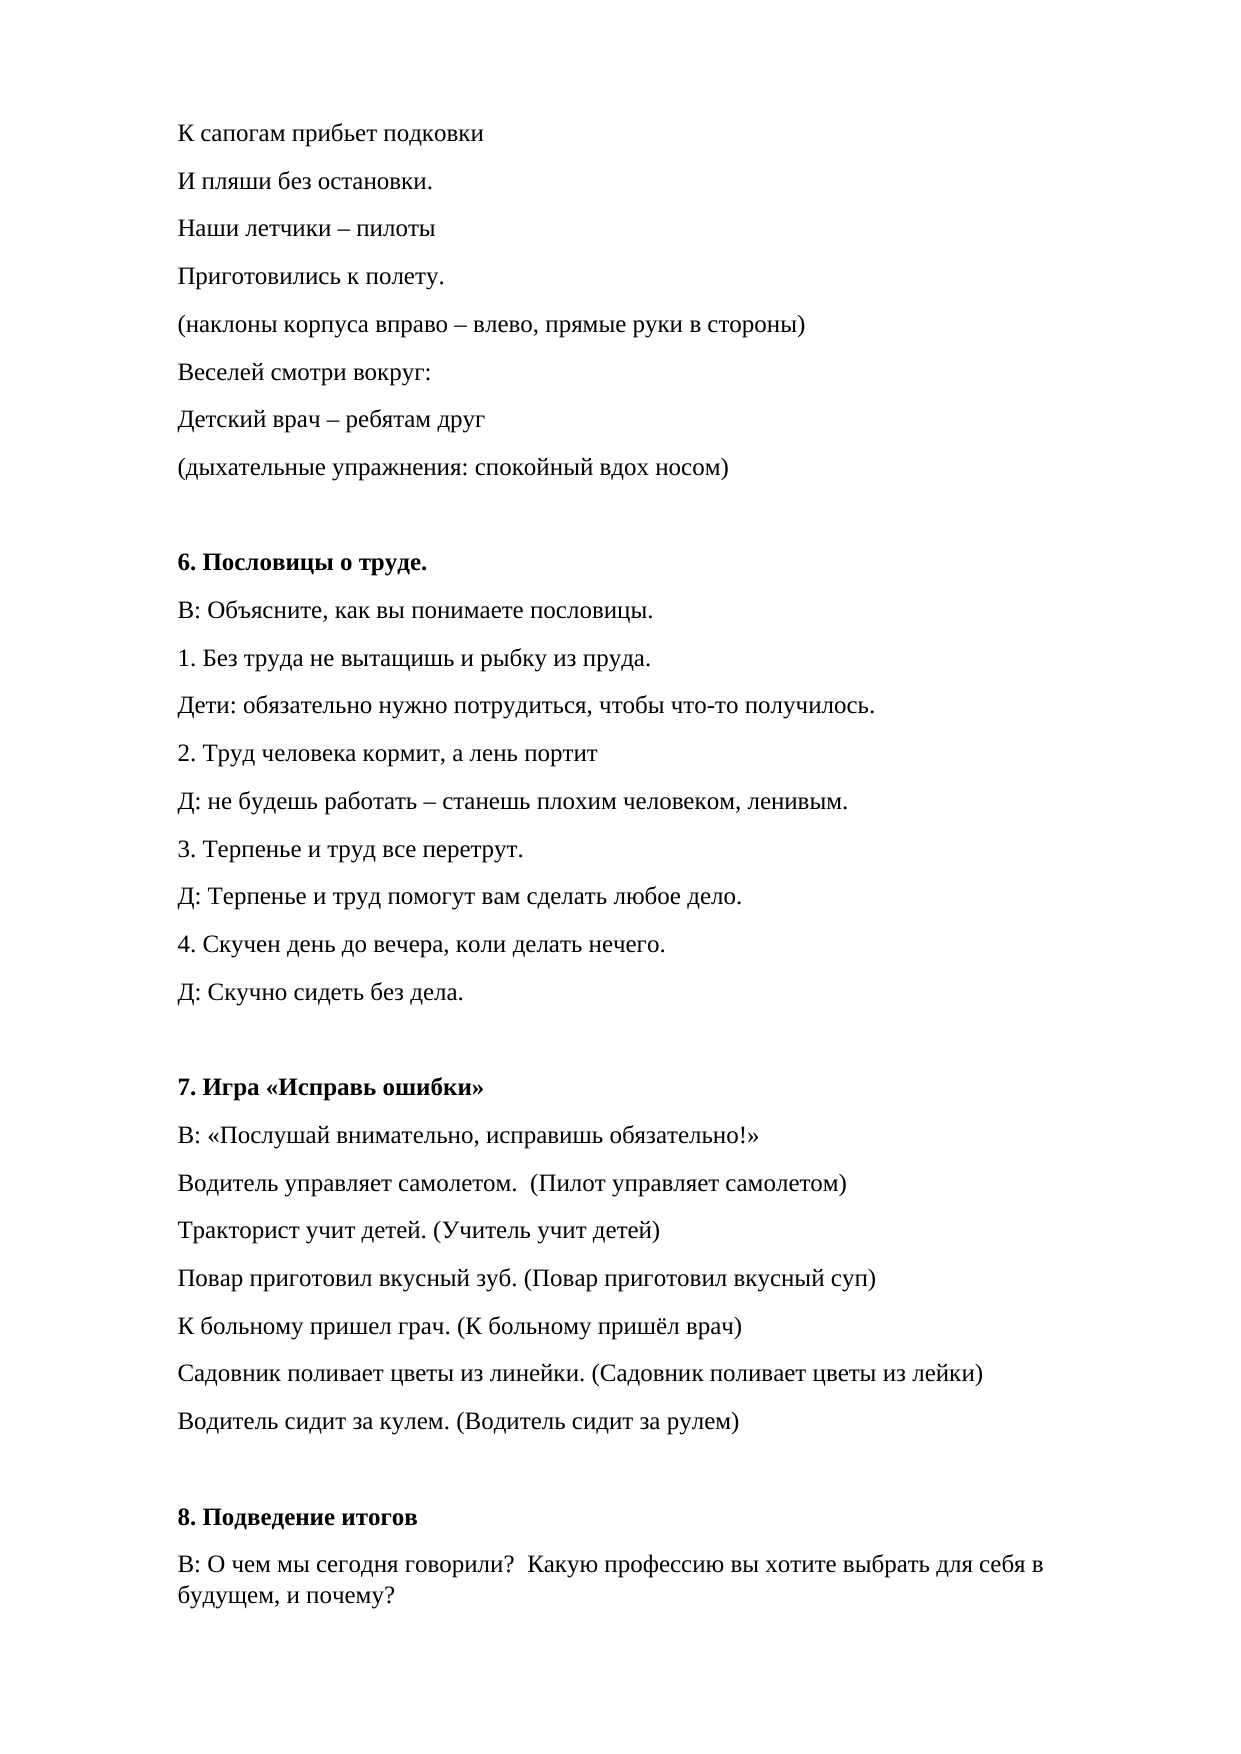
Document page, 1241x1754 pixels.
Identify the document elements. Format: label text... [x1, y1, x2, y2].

text В: «Послушай внимательно, исправишь обязательно!» [177, 1120, 1152, 1149]
text Д: Скучно сидеть без дела. [177, 977, 1152, 1006]
text Водитель управляет самолетом. (Пилот управляет самолетом) [177, 1168, 1152, 1196]
text Д: не будешь работать – станешь плохим человеком, ленивым. [177, 786, 1152, 815]
text Наши летчики – пилоты [177, 213, 1152, 242]
text Водитель сидит за кулем. (Водитель сидит за рулем) [177, 1406, 1152, 1435]
text К сапогам прибьет подковки [177, 118, 1152, 147]
text 1. Без труда не вытащишь и рыбку из пруда. [177, 643, 1152, 672]
text 7. Игра «Исправь ошибки» [177, 1072, 1152, 1101]
text К больному пришел грач. (К больному пришёл врач) [177, 1311, 1152, 1339]
text (дыхательные упражнения: спокойный вдох носом) [177, 452, 1152, 481]
text Повар приготовил вкусный зуб. (Повар приготовил вкусный суп) [177, 1263, 1152, 1292]
text Тракторист учит детей. (Учитель учит детей) [177, 1215, 1152, 1244]
text 8. Подведение итогов [177, 1502, 1152, 1530]
text В: О чем мы сегодня говорили? Какую профессию вы хотите выбрать для себя в будущем, и почему? [177, 1549, 1152, 1609]
text Садовник поливает цветы из линейки. (Садовник поливает цветы из лейки) [177, 1358, 1152, 1387]
text И пляши без остановки. [177, 166, 1152, 194]
text 4. Скучен день до вечера, коли делать нечего. [177, 929, 1152, 958]
text Д: Терпенье и труд помогут вам сделать любое дело. [177, 881, 1152, 910]
text Детский врач – ребятам друг [177, 404, 1152, 433]
text Приготовились к полету. [177, 261, 1152, 290]
text 3. Терпенье и труд все перетрут. [177, 834, 1152, 862]
text В: Объясните, как вы понимаете пословицы. [177, 595, 1152, 624]
text Дети: обязательно нужно потрудиться, чтобы что-то получилось. [177, 691, 1152, 719]
text 2. Труд человека кормит, а лень портит [177, 738, 1152, 767]
text (наклоны корпуса вправо – влево, прямые руки в стороны) [177, 309, 1152, 338]
text 6. Пословицы о труде. [177, 547, 1152, 576]
text Веселей смотри вокруг: [177, 357, 1152, 385]
